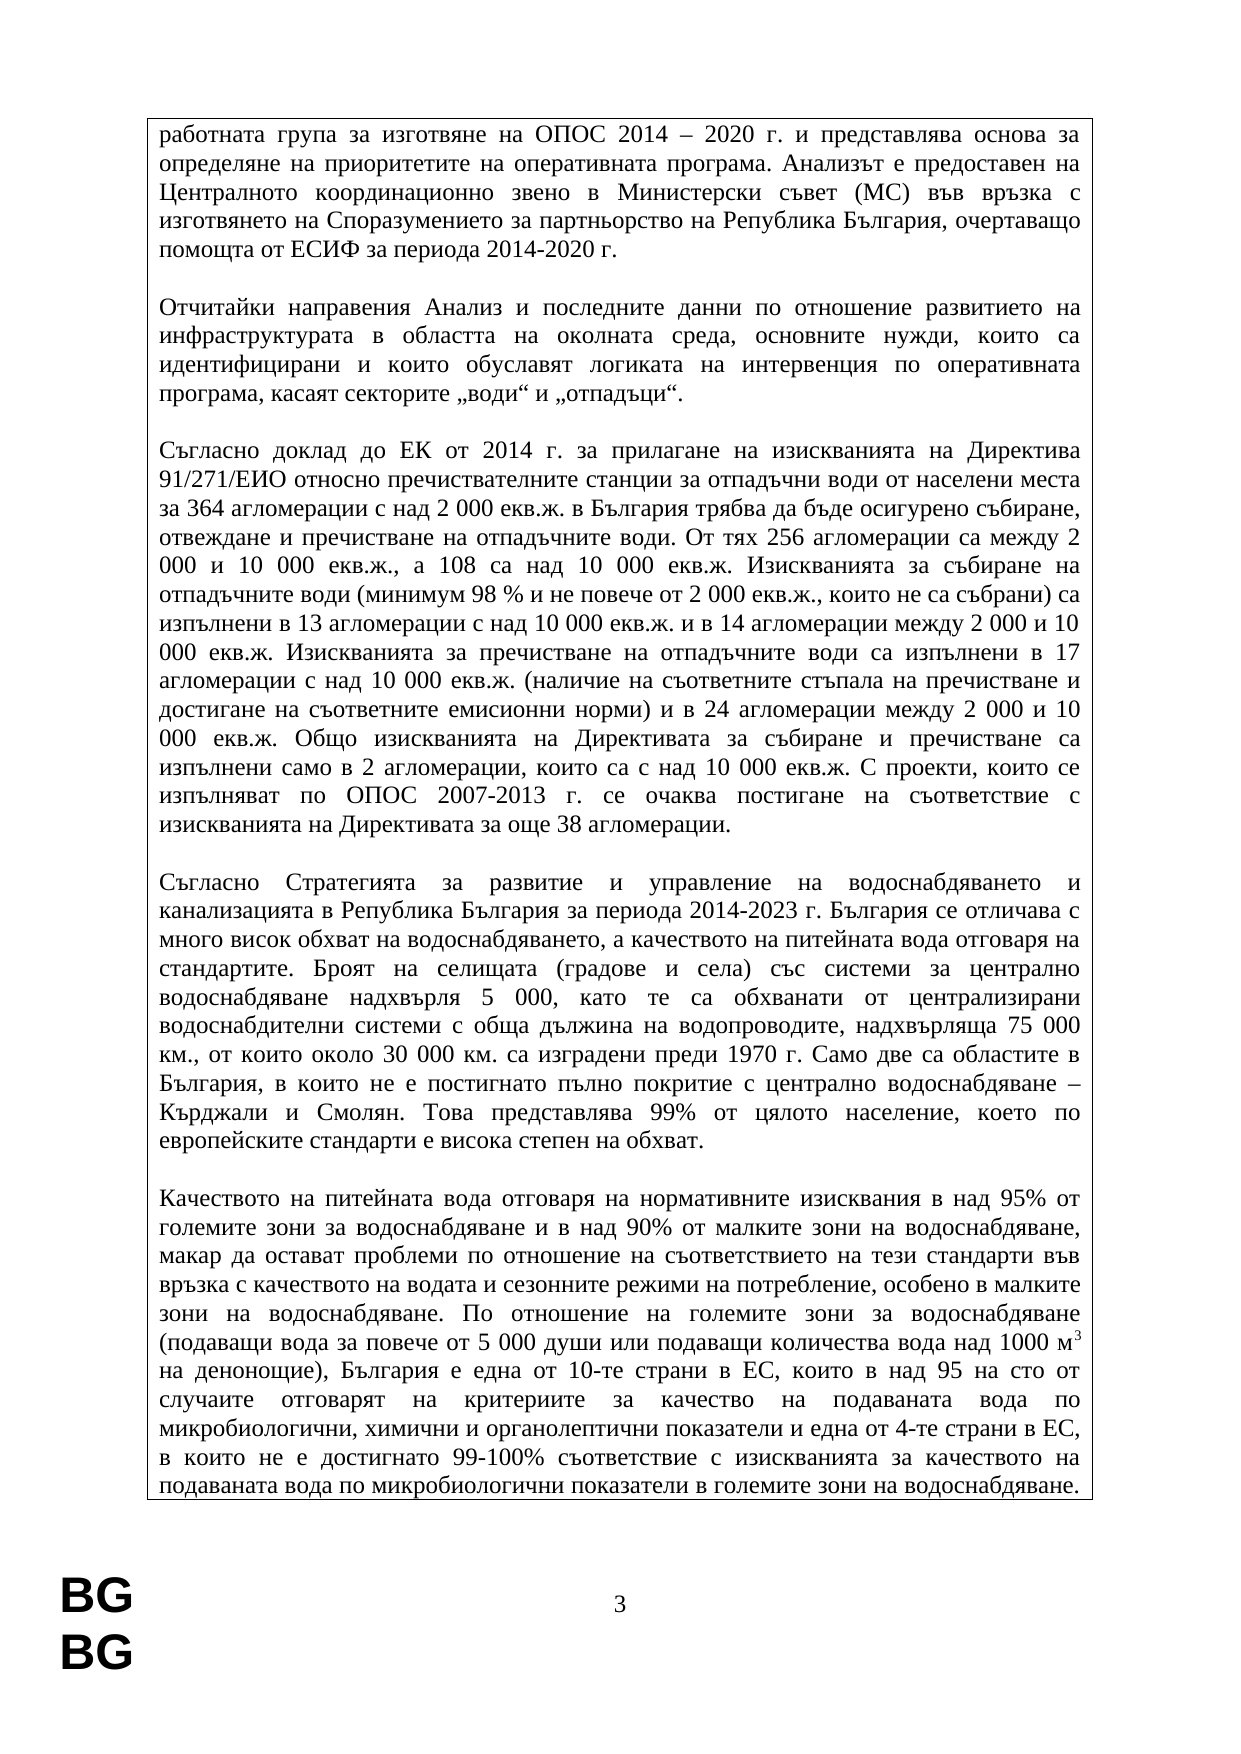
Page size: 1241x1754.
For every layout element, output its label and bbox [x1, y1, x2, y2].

table_header [148, 119, 1092, 1499]
